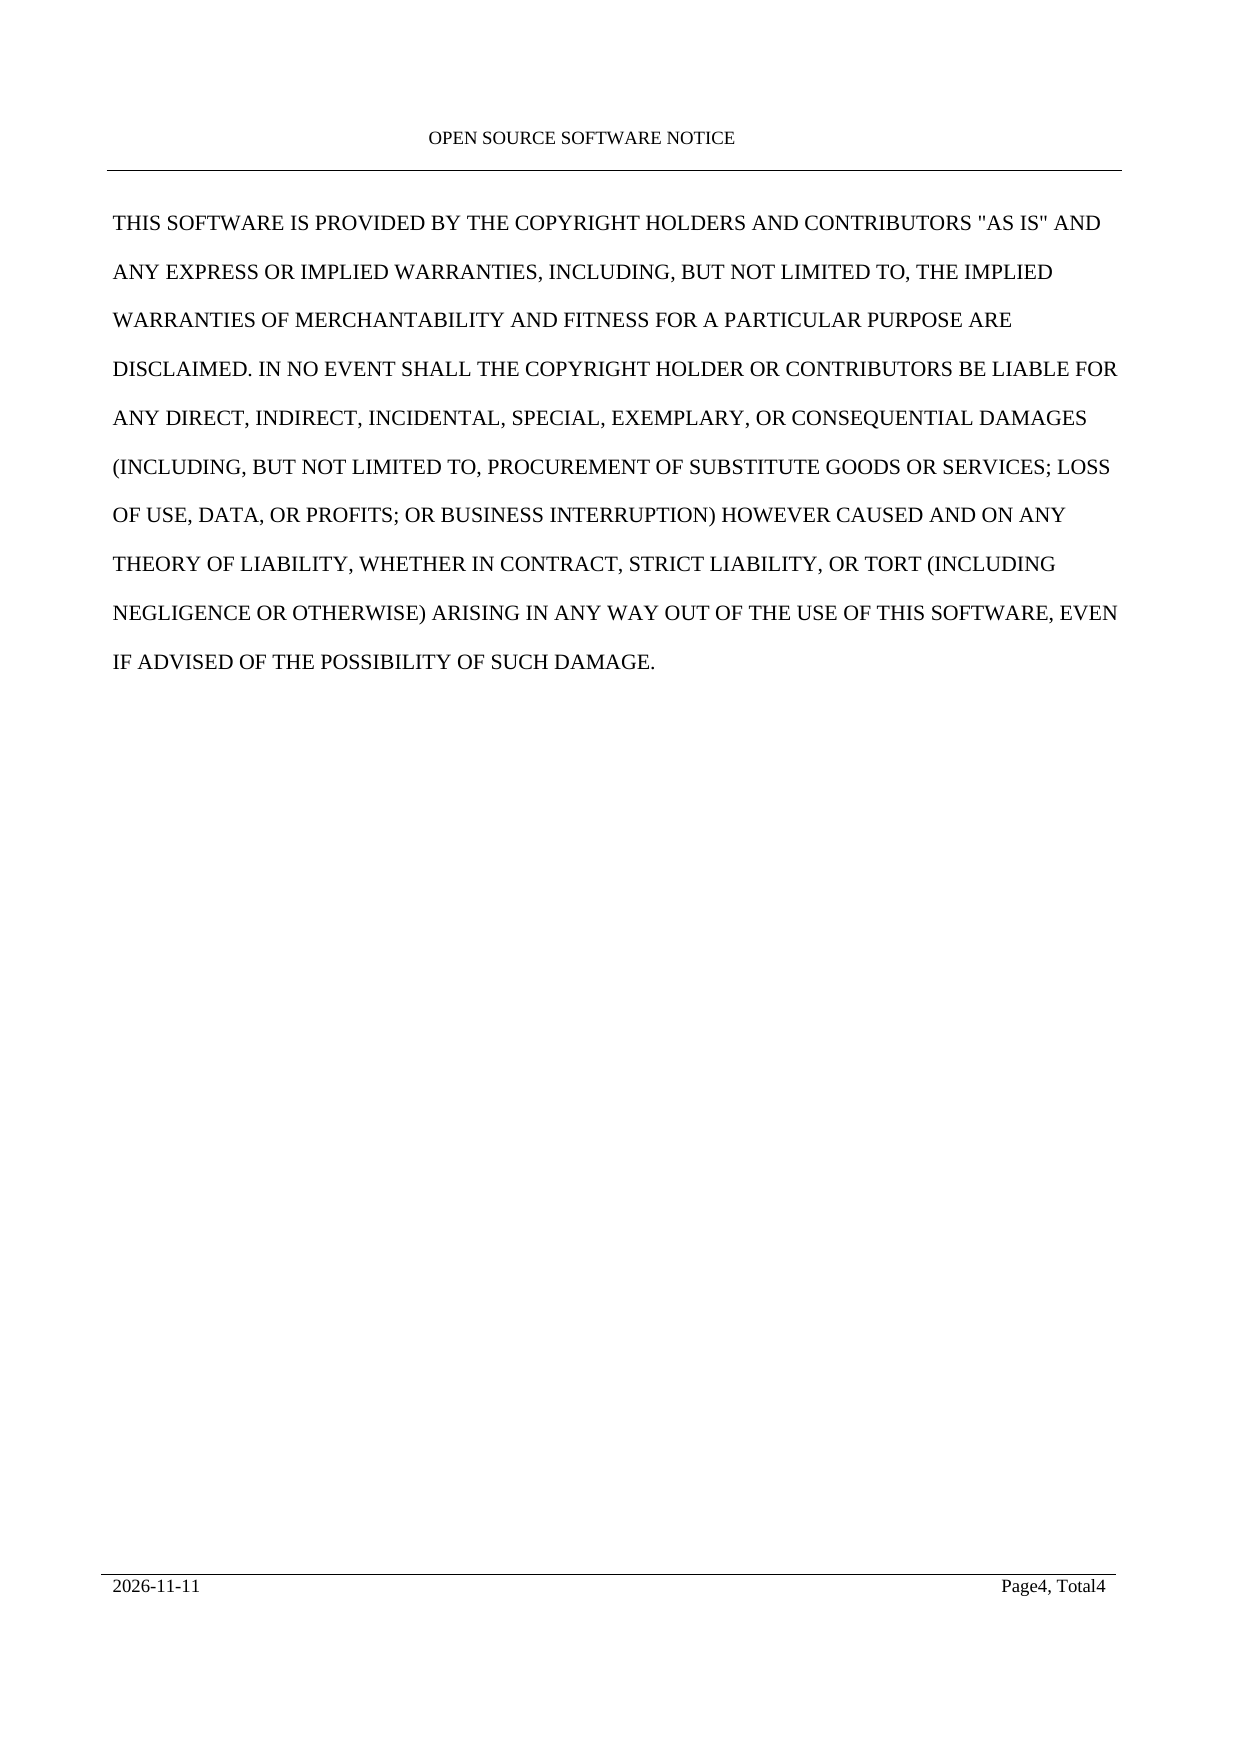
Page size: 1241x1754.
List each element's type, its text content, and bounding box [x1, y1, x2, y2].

text THIS SOFTWARE IS PROVIDED BY THE COPYRIGHT HOLDERS AND CONTRIBUTORS "AS IS" AND ANY EXPRESS OR IMPLIED WARRANTIES, INCLUDING, BUT NOT LIMITED TO, THE IMPLIED WARRANTIES OF MERCHANTABILITY AND FITNESS FOR A PARTICULAR PURPOSE ARE DISCLAIMED. IN NO EVENT SHALL THE COPYRIGHT HOLDER OR CONTRIBUTORS BE LIABLE FOR ANY DIRECT, INDIRECT, INCIDENTAL, SPECIAL, EXEMPLARY, OR CONSEQUENTIAL DAMAGES (INCLUDING, BUT NOT LIMITED TO, PROCUREMENT OF SUBSTITUTE GOODS OR SERVICES; LOSS OF USE, DATA, OR PROFITS; OR BUSINESS INTERRUPTION) HOWEVER CAUSED AND ON ANY THEORY OF LIABILITY, WHETHER IN CONTRACT, STRICT LIABILITY, OR TORT (INCLUDING NEGLIGENCE OR OTHERWISE) ARISING IN ANY WAY OUT OF THE USE OF THIS SOFTWARE, EVEN IF ADVISED OF THE POSSIBILITY OF SUCH DAMAGE. [112, 206, 1128, 678]
